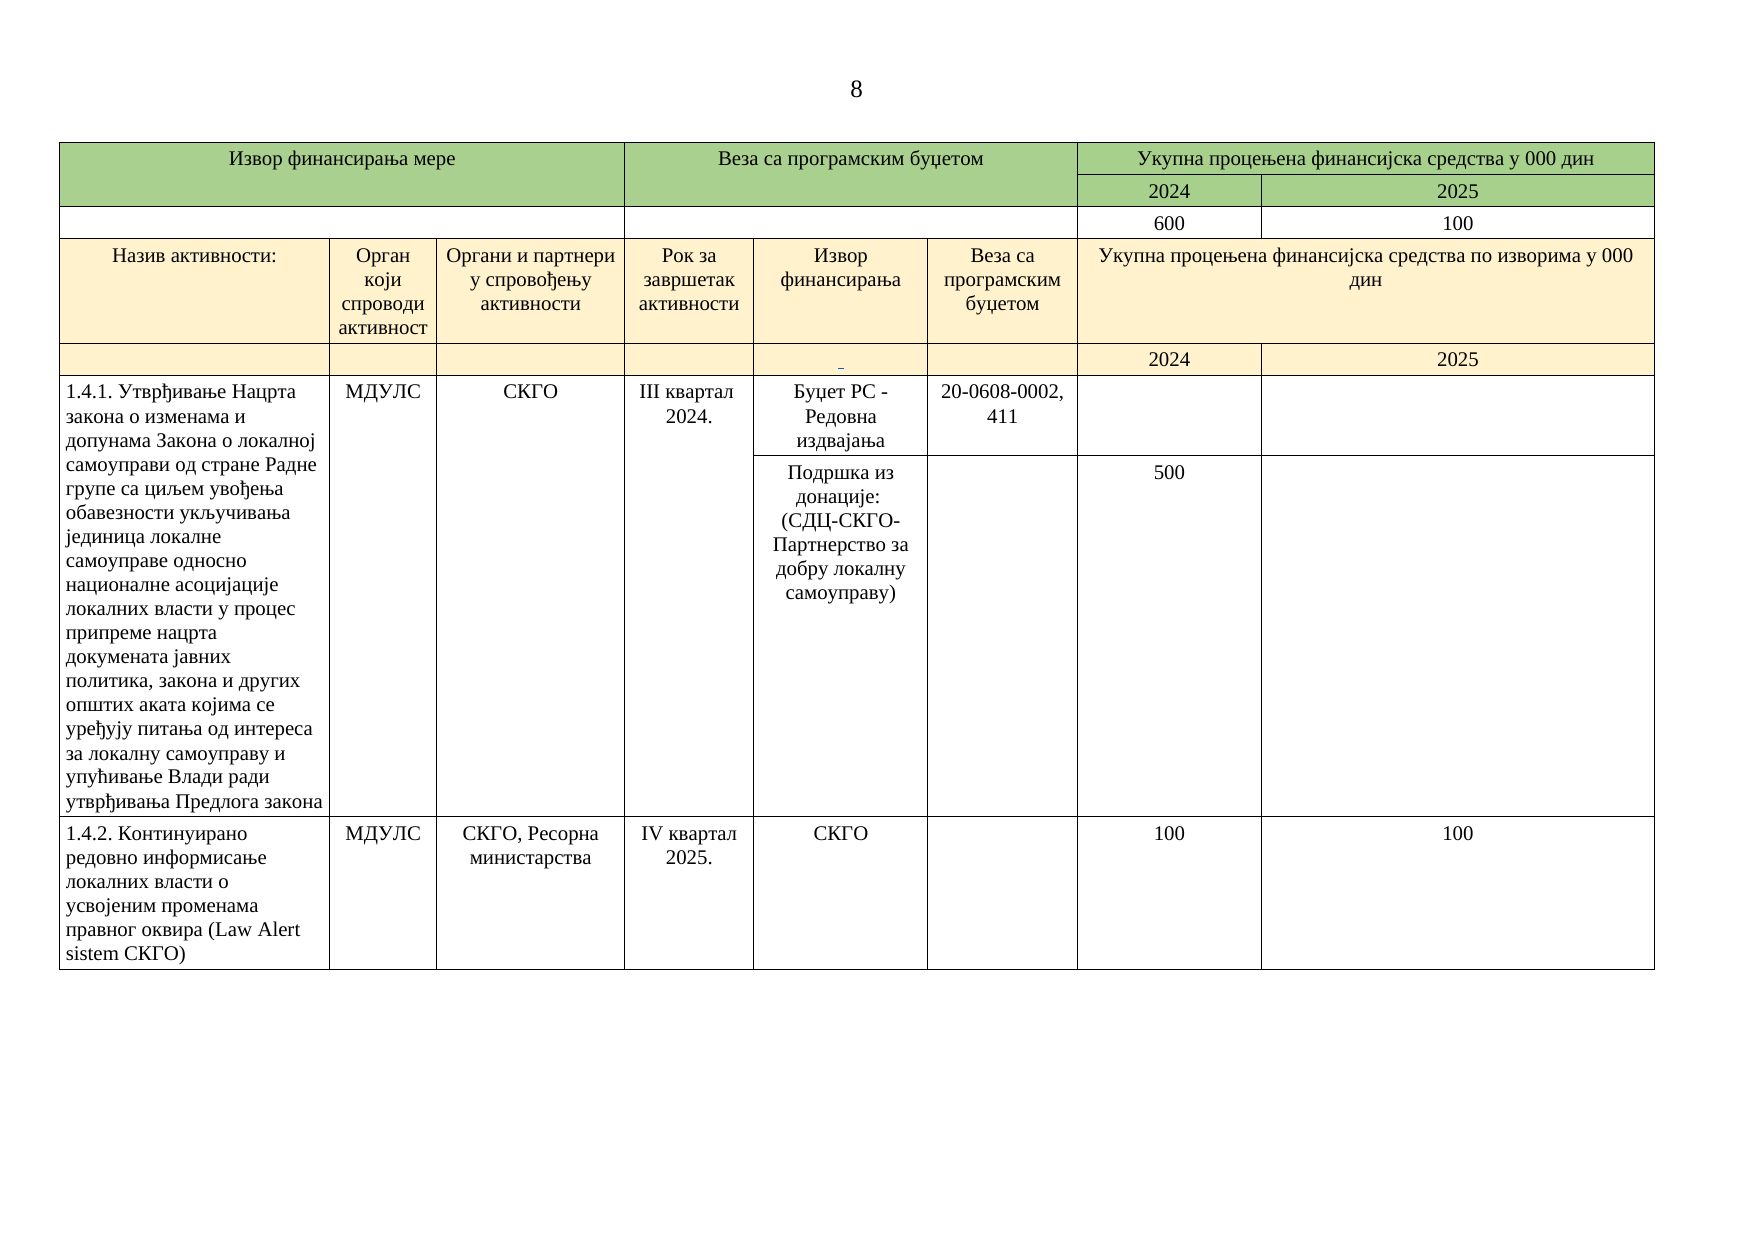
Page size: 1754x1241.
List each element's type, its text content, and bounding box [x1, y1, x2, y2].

table_cell 2024 [1078, 175, 1261, 206]
table_cell 1.4.2. Континуирано редовно информисање локалних власти о усвојеним променама правног оквира (Law Alert sistem СКГО) [60, 817, 329, 969]
table_cell [754, 344, 927, 375]
table_cell [1078, 376, 1261, 455]
table_cell 2025 [1262, 344, 1654, 375]
table_cell [625, 207, 1077, 238]
table_cell Укупна процењена финансијска средства у 000 дин [1078, 143, 1654, 174]
table_cell СКГО, Ресорна министарства [437, 817, 624, 969]
table_cell 100 [1262, 817, 1654, 969]
table_cell 2024 [1078, 344, 1261, 375]
table_cell Oргани и партнери у спровођењу активности [437, 239, 624, 343]
table_cell [330, 344, 436, 375]
table_cell III квартал 2024. [625, 376, 753, 816]
table_cell [1262, 376, 1654, 455]
table_cell [928, 344, 1077, 375]
table_cell Орган који спроводи активност [330, 239, 436, 343]
table_cell 2025 [1262, 175, 1654, 206]
table_cell 100 [1078, 817, 1261, 969]
table_cell Подршка из донације: (СДЦ-СКГО- Партнерство за добру локалну самоуправу) [754, 456, 927, 816]
table_cell Веза са програмским буџетом [625, 143, 1077, 206]
table_cell МДУЛС [330, 376, 436, 816]
table_cell Укупна процењена финансијска средства по изворима у 000 дин [1078, 239, 1654, 343]
table_cell 600 [1078, 207, 1261, 238]
table_cell Рок за завршетак активности [625, 239, 753, 343]
table_cell Веза са програмским буџетом [928, 239, 1077, 343]
table_cell [1262, 456, 1654, 816]
table_cell СКГО [437, 376, 624, 816]
table_cell СКГО [754, 817, 927, 969]
table_cell [625, 344, 753, 375]
table_cell Буџет РС - Редовна издвајања [754, 376, 927, 455]
table_cell Назив активности: [60, 239, 329, 343]
table_cell 500 [1078, 456, 1261, 816]
table_cell [60, 344, 329, 375]
table_cell [928, 817, 1077, 969]
table_cell 100 [1262, 207, 1654, 238]
table_cell [928, 456, 1077, 816]
table_cell Извор финансирања мере [60, 143, 624, 206]
table_cell [437, 344, 624, 375]
table_cell IV квартал 2025. [625, 817, 753, 969]
table_cell 20-0608-0002, 411 [928, 376, 1077, 455]
table_cell [60, 207, 624, 238]
table_cell 1.4.1. Утврђивање Нацрта закона о изменама и допунама Закона о локалној самоуправи од стране Радне групе са циљем увођења обавезности укључивања јединица локалне самоуправе односно националне асоцијације локалних власти у процес припреме нацрта докумената јавних политика, закона и других општих аката којима се уређују питања од интереса за локалну самоуправу и упућивање Влади ради утврђивања Предлога закона [60, 376, 329, 816]
table_cell МДУЛС [330, 817, 436, 969]
table_cell Извор финансирања [754, 239, 927, 343]
